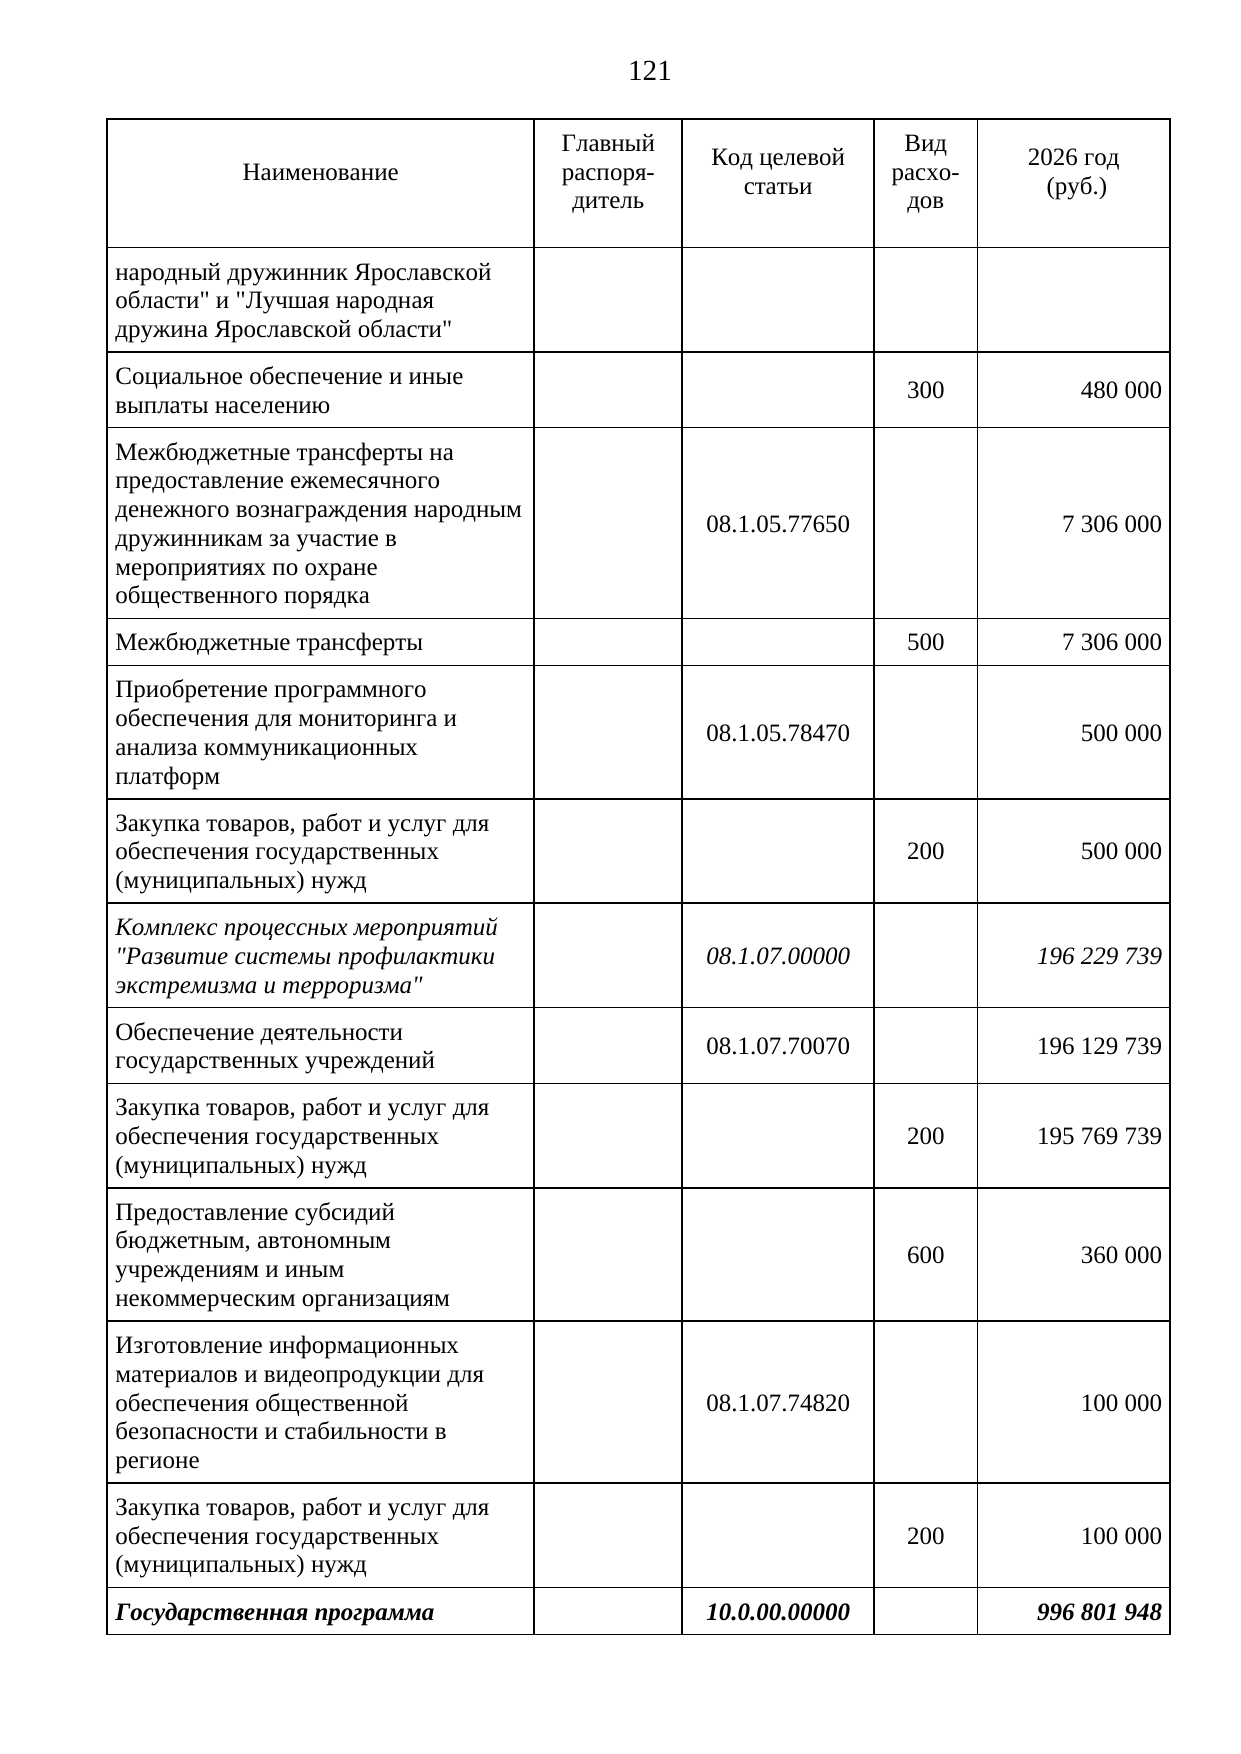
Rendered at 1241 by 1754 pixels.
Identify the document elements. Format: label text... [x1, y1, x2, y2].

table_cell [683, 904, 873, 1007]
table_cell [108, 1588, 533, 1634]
table_header Наименование [108, 120, 533, 247]
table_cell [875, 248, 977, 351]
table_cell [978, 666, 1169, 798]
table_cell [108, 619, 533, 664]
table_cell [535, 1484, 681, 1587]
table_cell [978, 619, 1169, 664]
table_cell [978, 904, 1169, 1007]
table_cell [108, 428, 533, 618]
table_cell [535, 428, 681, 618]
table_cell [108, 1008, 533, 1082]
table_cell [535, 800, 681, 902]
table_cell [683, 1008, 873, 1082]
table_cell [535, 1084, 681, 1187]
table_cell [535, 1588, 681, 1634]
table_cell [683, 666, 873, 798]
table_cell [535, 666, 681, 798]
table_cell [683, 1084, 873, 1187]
table_header Код целевой статьи [683, 120, 873, 247]
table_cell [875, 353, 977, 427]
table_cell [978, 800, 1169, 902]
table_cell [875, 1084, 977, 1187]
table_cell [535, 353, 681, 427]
table_header 2026 год (руб.) [978, 120, 1169, 247]
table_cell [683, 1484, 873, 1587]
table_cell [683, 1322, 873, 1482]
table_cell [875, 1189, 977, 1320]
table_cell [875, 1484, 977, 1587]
table_header Главный распоря-дитель [535, 120, 681, 247]
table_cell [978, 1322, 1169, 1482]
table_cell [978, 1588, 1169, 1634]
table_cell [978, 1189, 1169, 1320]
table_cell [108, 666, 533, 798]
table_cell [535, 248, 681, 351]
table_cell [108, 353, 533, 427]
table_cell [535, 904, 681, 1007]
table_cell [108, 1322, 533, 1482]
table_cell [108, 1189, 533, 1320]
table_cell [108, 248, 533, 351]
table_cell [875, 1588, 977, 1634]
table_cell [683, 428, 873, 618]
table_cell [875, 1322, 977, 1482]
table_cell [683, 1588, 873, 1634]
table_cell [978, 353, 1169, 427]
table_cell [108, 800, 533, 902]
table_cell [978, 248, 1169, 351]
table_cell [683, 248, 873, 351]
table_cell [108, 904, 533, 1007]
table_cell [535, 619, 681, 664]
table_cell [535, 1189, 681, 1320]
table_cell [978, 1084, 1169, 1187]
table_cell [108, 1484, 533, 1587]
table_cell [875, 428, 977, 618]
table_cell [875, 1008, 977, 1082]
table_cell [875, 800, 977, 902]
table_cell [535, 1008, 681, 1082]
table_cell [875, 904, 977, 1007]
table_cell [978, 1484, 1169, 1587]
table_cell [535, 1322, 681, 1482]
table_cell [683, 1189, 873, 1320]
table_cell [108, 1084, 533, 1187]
table_header Вид расхо- дов [875, 120, 977, 247]
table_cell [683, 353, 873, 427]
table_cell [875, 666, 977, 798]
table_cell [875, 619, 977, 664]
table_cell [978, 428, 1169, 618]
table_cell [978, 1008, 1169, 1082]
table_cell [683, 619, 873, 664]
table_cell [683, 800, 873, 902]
